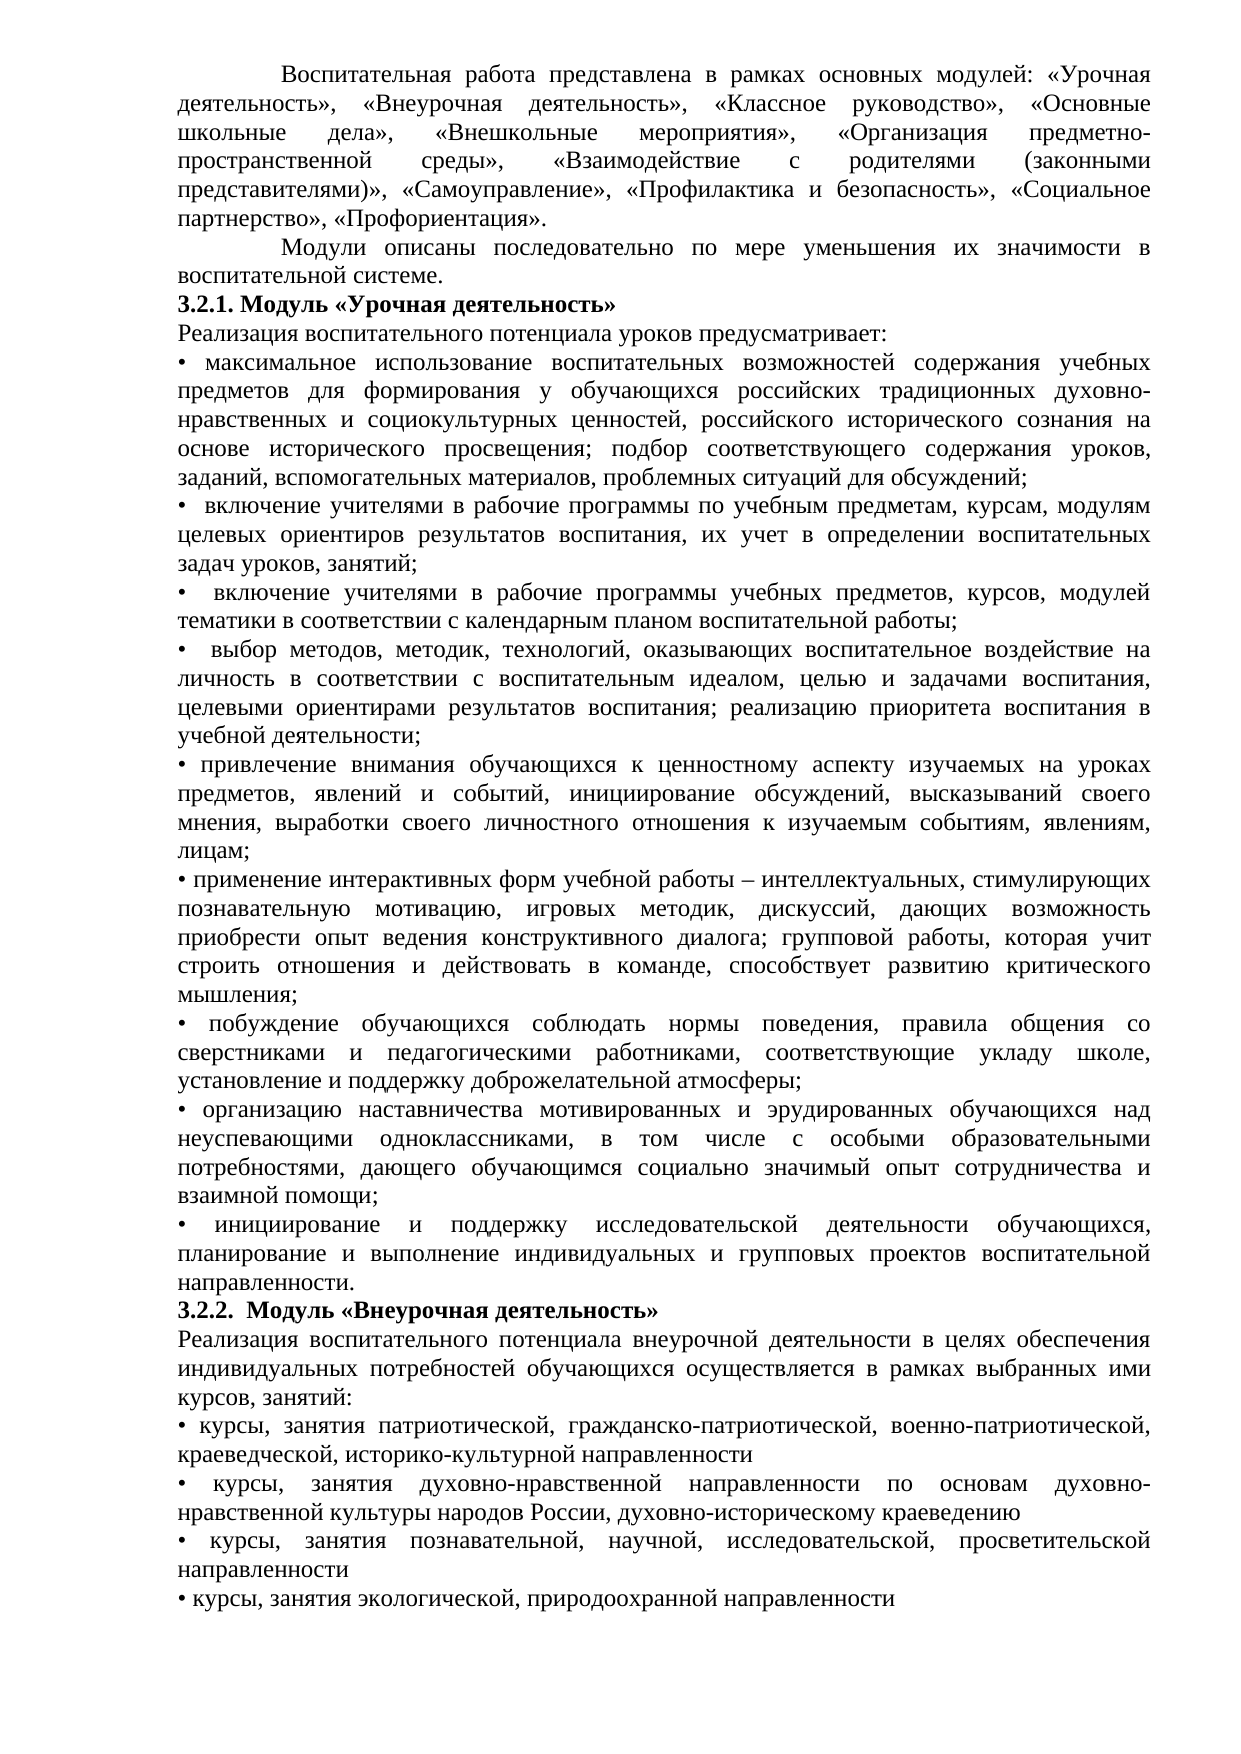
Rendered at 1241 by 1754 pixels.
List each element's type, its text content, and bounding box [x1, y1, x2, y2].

text • применение интерактивных форм учебной работы – интеллектуальных, стимулирующих познавательную мотивацию, игровых методик, дискуссий, дающих возможность приобрести опыт ведения конструктивного диалога; групповой работы, которая учит строить отношения и действовать в команде, способствует развитию критического мышления; [177, 864, 1152, 1008]
text • привлечение внимания обучающихся к ценностному аспекту изучаемых на уроках предметов, явлений и событий, инициирование обсуждений, высказываний своего мнения, выработки своего личностного отношения к изучаемым событиям, явлениям, лицам; [177, 749, 1152, 864]
text Реализация воспитательного потенциала внеурочной деятельности в целях обеспечения индивидуальных потребностей обучающихся осуществляется в рамках выбранных ими курсов, занятий: [177, 1324, 1152, 1410]
text • включение учителями в рабочие программы по учебным предметам, курсам, модулям целевых ориентиров результатов воспитания, их учет в определении воспитательных задач уроков, занятий; [177, 490, 1152, 577]
text • организацию наставничества мотивированных и эрудированных обучающихся над неуспевающими одноклассниками, в том числе с особыми образовательными потребностями, дающего обучающимся социально значимый опыт сотрудничества и взаимной помощи; [177, 1094, 1152, 1209]
text 3.2.1. Модуль «Урочная деятельность» [177, 289, 1152, 318]
text • курсы, занятия духовно-нравственной направленности по основам духовно-нравственной культуры народов России, духовно-историческому краеведению [177, 1468, 1152, 1525]
text • побуждение обучающихся соблюдать нормы поведения, правила общения со сверстниками и педагогическими работниками, соответствующие укладу школе, установление и поддержку доброжелательной атмосферы; [177, 1008, 1152, 1094]
text Модули описаны последовательно по мере уменьшения их значимости в воспитательной системе. [177, 232, 1152, 289]
text Реализация воспитательного потенциала уроков предусматривает: [177, 318, 1152, 347]
text • курсы, занятия экологической, природоохранной направленности [177, 1583, 1152, 1612]
text Воспитательная работа представлена в рамках основных модулей: «Урочная деятельность», «Внеурочная деятельность», «Классное руководство», «Основные школьные дела», «Внешкольные мероприятия», «Организация предметно-пространственной среды», «Взаимодействие с родителями (законными представителями)», «Самоуправление», «Профилактика и безопасность», «Социальное партнерство», «Профориентация». [177, 59, 1152, 232]
text • выбор методов, методик, технологий, оказывающих воспитательное воздействие на личность в соответствии с воспитательным идеалом, целью и задачами воспитания, целевыми ориентирами результатов воспитания; реализацию приоритета воспитания в учебной деятельности; [177, 634, 1152, 749]
text • курсы, занятия познавательной, научной, исследовательской, просветительской направленности [177, 1525, 1152, 1583]
text • инициирование и поддержку исследовательской деятельности обучающихся, планирование и выполнение индивидуальных и групповых проектов воспитательной направленности. [177, 1209, 1152, 1295]
text • курсы, занятия патриотической, гражданско-патриотической, военно-патриотической, краеведческой, историко-культурной направленности [177, 1410, 1152, 1468]
text • максимальное использование воспитательных возможностей содержания учебных предметов для формирования у обучающихся российских традиционных духовно-нравственных и социокультурных ценностей, российского исторического сознания на основе исторического просвещения; подбор соответствующего содержания уроков, заданий, вспомогательных материалов, проблемных ситуаций для обсуждений; [177, 347, 1152, 490]
text • включение учителями в рабочие программы учебных предметов, курсов, модулей тематики в соответствии с календарным планом воспитательной работы; [177, 577, 1152, 634]
text 3.2.2. Модуль «Внеурочная деятельность» [177, 1295, 1152, 1324]
